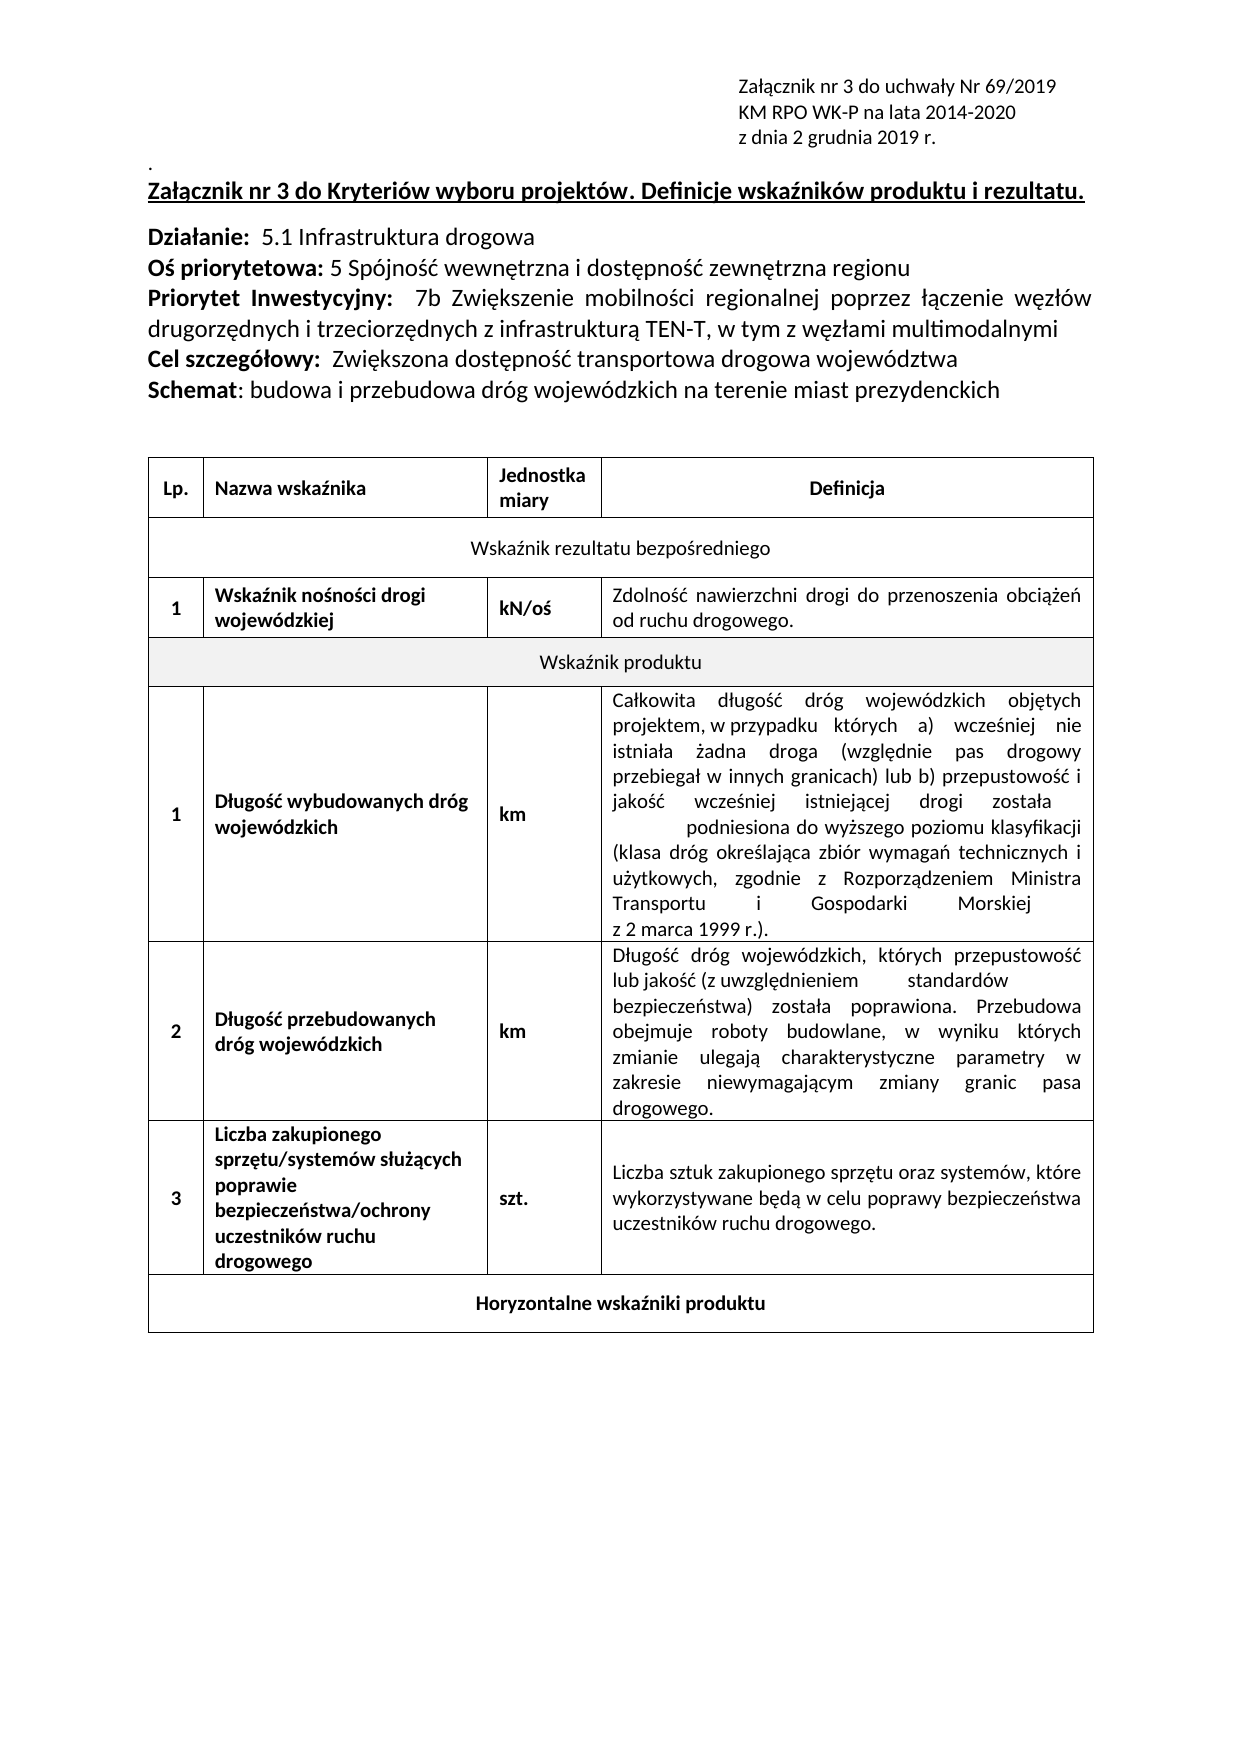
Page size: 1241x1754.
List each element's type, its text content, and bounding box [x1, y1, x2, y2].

text Cel szczegółowy: Zwiększona dostępność transportowa drogowa województwa [148, 343, 1093, 374]
table_cell Horyzontalne wskaźniki produktu [149, 1275, 1093, 1332]
text Działanie: 5.1 Infrastruktura drogowa [148, 221, 1093, 252]
table_cell 1 [149, 578, 203, 637]
table_cell Długość przebudowanych dróg wojewódzkich [204, 942, 487, 1120]
table_header Nazwa wskaźnika [204, 458, 487, 517]
table_cell Wskaźnik produktu [149, 638, 1093, 686]
table_cell Długość wybudowanych dróg wojewódzkich [204, 687, 487, 941]
table_cell km [488, 687, 601, 941]
subtitle Załącznik nr 3 do Kryteriów wyboru projektów. Definicje wskaźników produktu i rezultatu. [148, 175, 1240, 206]
table_header Jednostka miary [488, 458, 601, 517]
table_cell Zdolność nawierzchni drogi do przenoszenia obciążeń od ruchu drogowego. [602, 578, 1093, 637]
table_cell kN/oś [488, 578, 601, 637]
table_cell Całkowita długość dróg wojewódzkich objętych projektem, w przypadku których a) wcześniej nie istniała żadna droga (względnie pas drogowy przebiegał w innych granicach) lub b) przepustowość i jakość wcześniej istniejącej drogi została podniesiona do wyższego poziomu klasyfikacji (klasa dróg określająca zbiór wymagań technicznych i użytkowych, zgodnie z Rozporządzeniem Ministra Transportu i Gospodarki Morskiej z 2 marca 1999 r.). [602, 687, 1093, 941]
table_header Definicja [602, 458, 1093, 517]
text Priorytet Inwestycyjny: 7b Zwiększenie mobilności regionalnej poprzez łączenie węzłów drugorzędnych i trzeciorzędnych z infrastrukturą TEN-T, w tym z węzłami multimodalnymi [148, 282, 1093, 343]
table_cell 1 [149, 687, 203, 941]
text Schemat: budowa i przebudowa dróg wojewódzkich na terenie miast prezydenckich [148, 374, 1093, 404]
text Oś priorytetowa: 5 Spójność wewnętrzna i dostępność zewnętrzna regionu [148, 252, 1093, 282]
table_cell Wskaźnik rezultatu bezpośredniego [149, 518, 1093, 577]
table_cell Długość dróg wojewódzkich, których przepustowość lub jakość (z uwzględnieniem standardów bezpieczeństwa) została poprawiona. Przebudowa obejmuje roboty budowlane, w wyniku których zmianie ulegają charakterystyczne parametry w zakresie niewymagającym zmiany granic pasa drogowego. [602, 942, 1093, 1120]
table_cell 3 [149, 1121, 203, 1274]
table_header Lp. [149, 458, 203, 517]
table_cell szt. [488, 1121, 601, 1274]
table_cell km [488, 942, 601, 1120]
table_cell Wskaźnik nośności drogi wojewódzkiej [204, 578, 487, 637]
table_cell Liczba sztuk zakupionego sprzętu oraz systemów, które wykorzystywane będą w celu poprawy bezpieczeństwa uczestników ruchu drogowego. [602, 1121, 1093, 1274]
table_cell Liczba zakupionego sprzętu/systemów służących poprawie bezpieczeństwa/ochrony uczestników ruchu drogowego [204, 1121, 487, 1274]
table_cell 2 [149, 942, 203, 1120]
